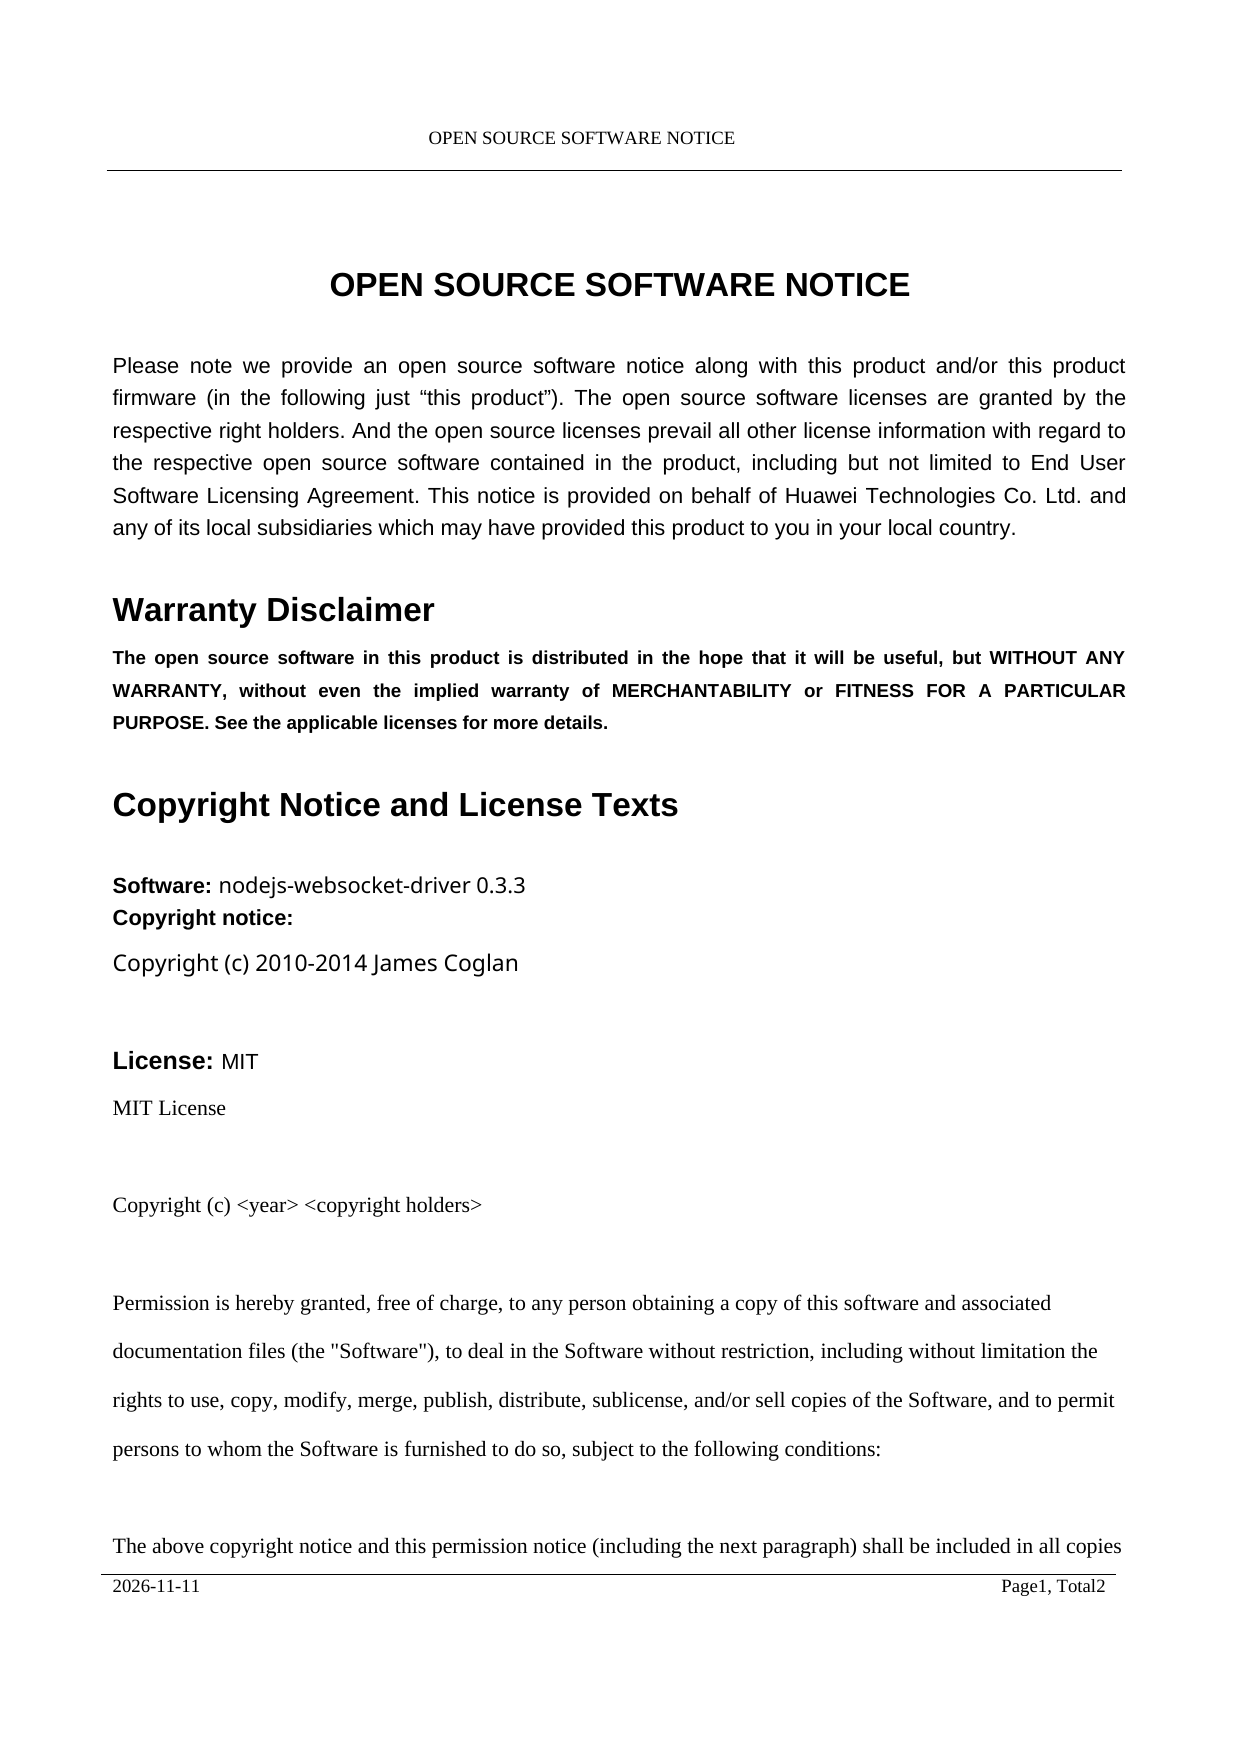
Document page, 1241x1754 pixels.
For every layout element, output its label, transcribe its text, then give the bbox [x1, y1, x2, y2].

text The open source software in this product is distributed in the hope that it will be useful, but WITHOUT ANY WARRANTY, without even the implied warranty of MERCHANTABILITY or FITNESS FOR A PARTICULAR PURPOSE. See the applicable licenses for more details. [112, 641, 1128, 739]
text Copyright notice: [112, 901, 1128, 934]
text OPEN SOURCE SOFTWARE NOTICE [112, 251, 1128, 316]
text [112, 1091, 1128, 1562]
text Please note we provide an open source software notice along with this product and/or this product firmware (in the following just “this product”). The open source software licenses are granted by the respective right holders. And the open source licenses prevail all other license information with regard to the respective open source software contained in the product, including but not limited to End User Software Licensing Agreement. This notice is provided on behalf of Huawei Technologies Co. Ltd. and any of its local subsidiaries which may have provided this product to you in your local country. [112, 349, 1128, 544]
text License: MIT [112, 1044, 1128, 1077]
text Software: nodejs-websocket-driver 0.3.3 [112, 869, 1128, 901]
text Copyright (c) 2010-2014 James Coglan [112, 947, 1128, 1028]
text Copyright Notice and License Texts [112, 771, 1128, 836]
text Warranty Disclaimer [112, 576, 1128, 641]
